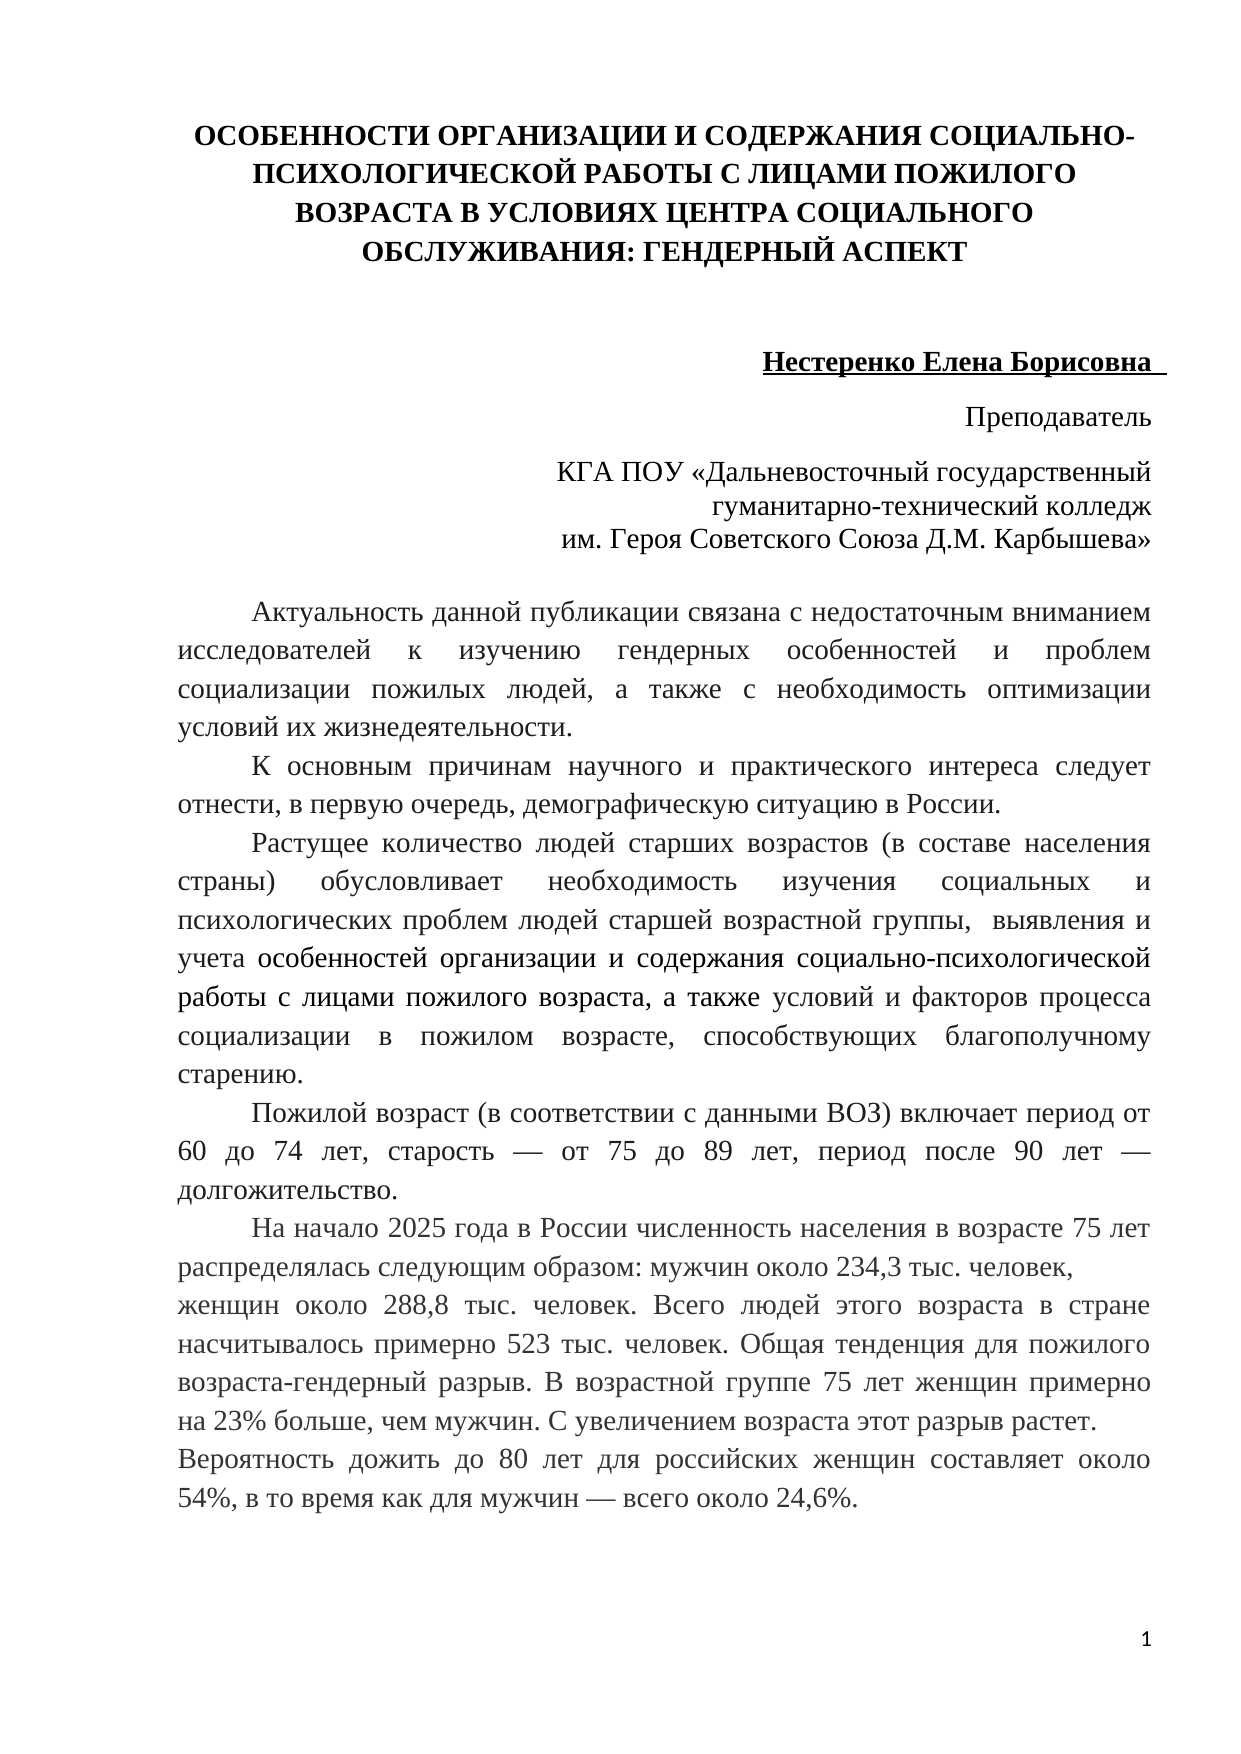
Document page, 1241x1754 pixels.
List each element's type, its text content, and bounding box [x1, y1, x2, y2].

text На начало 2025 года в России численность населения в возрасте 75 лет распределялась следующим образом: мужчин около 234,3 тыс. человек, [177, 1210, 1152, 1282]
text женщин около 288,8 тыс. человек. Всего людей этого возраста в стране насчитывалось примерно 523 тыс. человек. Общая тенденция для пожилого возраста-гендерный разрыв. В возрастной группе 75 лет женщин примерно на 23% больше, чем мужчин. С увеличением возраста этот разрыв растет. [177, 1287, 1152, 1437]
text Вероятность дожить до 80 лет для российских женщин составляет около 54%, в то время как для мужчин — всего около 24,6%. [177, 1442, 1152, 1514]
text Актуальность данной публикации связана с недостаточным вниманием исследователей к изучению гендерных особенностей и проблем социализации пожилых людей, а также с необходимость оптимизации условий их жизнедеятельности. [177, 594, 1152, 743]
text Преподаватель [177, 399, 1152, 433]
text Пожилой возраст (в соответствии с данными ВОЗ) включает период от 60 до 74 лет, старость — от 75 до 89 лет, период после 90 лет — долгожительство. [177, 1095, 1152, 1205]
text им. Героя Советского Союза Д.М. Карбышева» [177, 522, 1152, 555]
text гуманитарно-технический колледж [177, 488, 1152, 522]
text Нестеренко Елена Борисовна [177, 344, 1152, 378]
text Растущее количество людей старших возрастов (в составе населения страны) обусловливает необходимость изучения социальных и психологических проблем людей старшей возрастной группы, выявления и учета особенностей организации и содержания социально-психологической работы с лицами пожилого возраста, а также условий и факторов процесса социализации в пожилом возрасте, способствующих благополучному старению. [177, 825, 1152, 1090]
text КГА ПОУ «Дальневосточный государственный [177, 454, 1152, 488]
text К основным причинам научного и практического интереса следует отнести, в первую очередь, демографическую ситуацию в России. [177, 748, 1152, 820]
text ОСОБЕННОСТИ ОРГАНИЗАЦИИ И СОДЕРЖАНИЯ СОЦИАЛЬНО-ПСИХОЛОГИЧЕСКОЙ РАБОТЫ С ЛИЦАМИ ПОЖИЛОГО ВОЗРАСТА В УСЛОВИЯХ ЦЕНТРА СОЦИАЛЬНОГО ОБСЛУЖИВАНИЯ: ГЕНДЕРНЫЙ АСПЕКТ [177, 118, 1152, 267]
